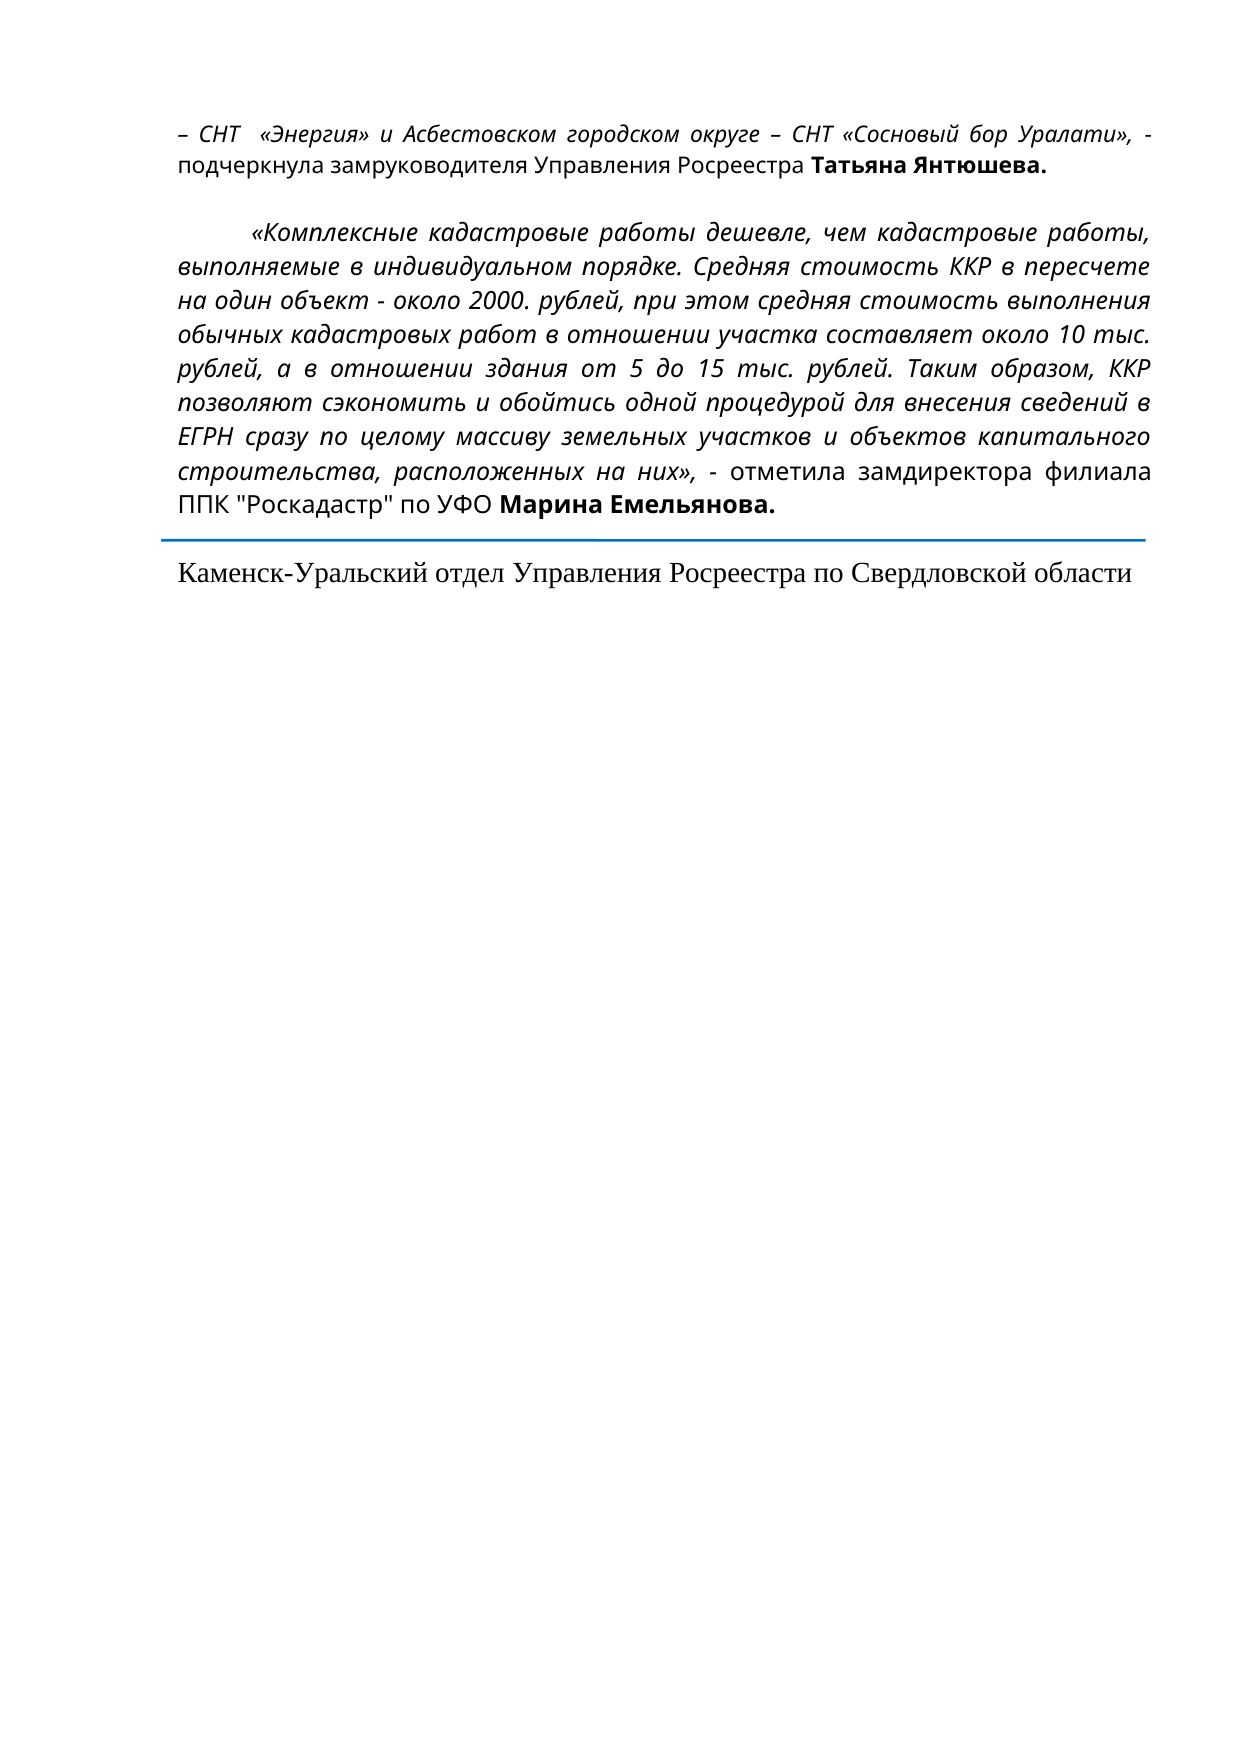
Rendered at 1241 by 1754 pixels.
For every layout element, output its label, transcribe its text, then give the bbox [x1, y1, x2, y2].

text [177, 118, 1152, 181]
text «Комплексные кадастровые работы дешевле, чем кадастровые работы, выполняемые в индивидуальном порядке. Средняя стоимость ККР в пересчете на один объект - около 2000. рублей, при этом средняя стоимость выполнения обычных кадастровых работ в отношении участка составляет около 10 тыс. рублей, а в отношении здания от 5 до 15 тыс. рублей. Таким образом, ККР позволяют сэкономить и обойтись одной процедурой для внесения сведений в ЕГРН сразу по целому массиву земельных участков и объектов капитального строительства, расположенных на них», - отметила замдиректора филиала ППК "Роскадастр" по УФО Марина Емельянова. [177, 215, 1152, 521]
text Каменск-Уральский отдел Управления Росреестра по Свердловской области [177, 555, 1152, 589]
